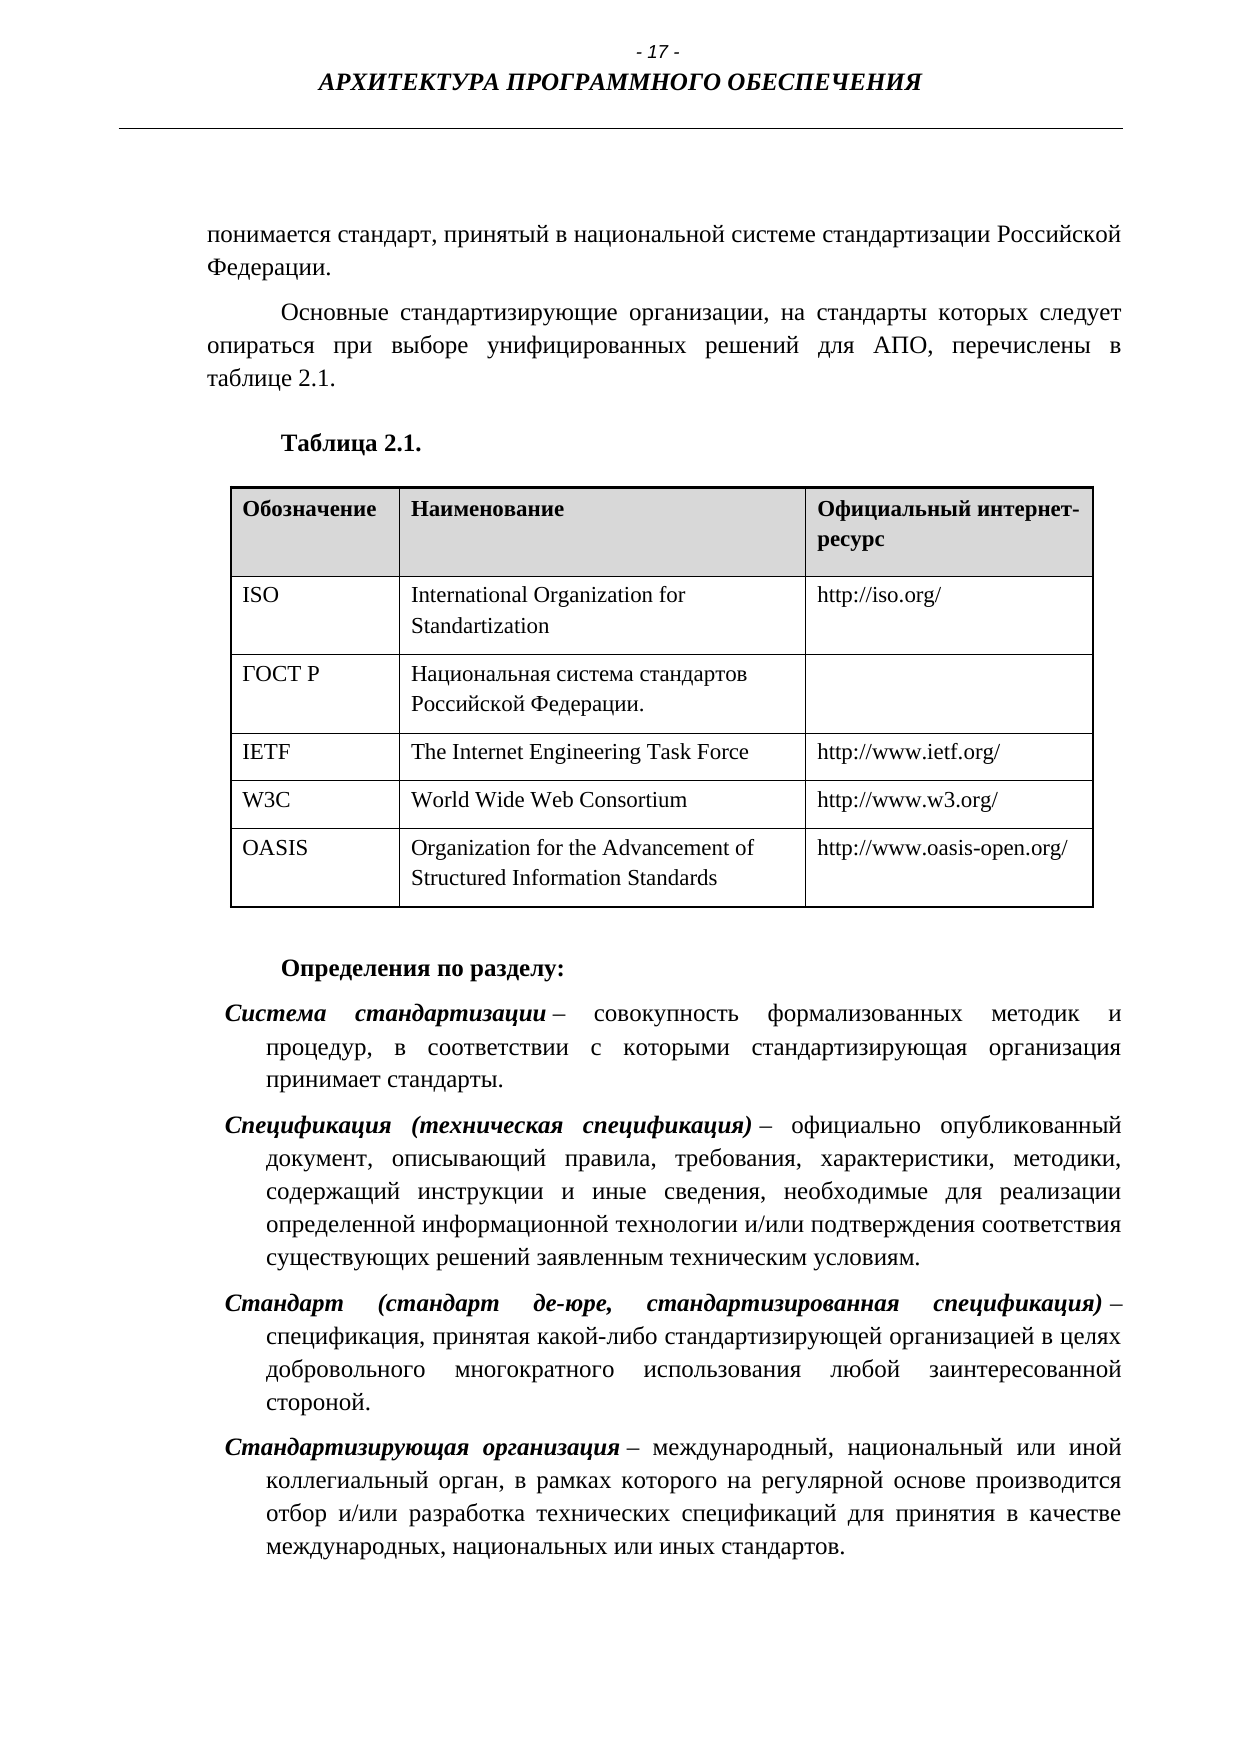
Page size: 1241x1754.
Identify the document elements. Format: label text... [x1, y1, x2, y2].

table_cell http://www.ietf.org/ [806, 734, 1092, 780]
text Таблица 2.1. [207, 428, 1122, 456]
table_cell http://www.oasis-open.org/ [806, 829, 1092, 906]
list Система стандартизации – совокупность формализованных методик и процедур, в соответствии с которыми стандартизирующая организация принимает стандарты. [224, 998, 1122, 1093]
table_cell The Internet Engineering Task Force [400, 734, 805, 780]
table_header Официальный интернет-ресурс [806, 489, 1092, 576]
text Основные стандартизирующие организации, на стандарты которых следует опираться при выборе унифицированных решений для АПО, перечислены в таблице 2.1. [207, 297, 1122, 392]
list Стандартизирующая организация – международный, национальный или иной коллегиальный орган, в рамках которого на регулярной основе производится отбор и/или разработка технических спецификаций для принятия в качестве международных, национальных или иных стандартов. [224, 1432, 1122, 1560]
table_cell OASIS [232, 829, 399, 906]
table_cell ГОСТ Р [232, 655, 399, 732]
text Определения по разделу: [207, 953, 1122, 982]
table_cell [806, 655, 1092, 732]
table_cell Национальная система стандартов Российской Федерации. [400, 655, 805, 732]
table_cell http://iso.org/ [806, 577, 1092, 654]
table_cell W3C [232, 781, 399, 828]
table_cell IETF [232, 734, 399, 780]
table_cell ISO [232, 577, 399, 654]
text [207, 219, 1122, 281]
list Спецификация (техническая спецификация) – официально опубликованный документ, описывающий правила, требования, характеристики, методики, содержащий инструкции и иные сведения, необходимые для реализации определенной информационной технологии и/или подтверждения соответствия существующих решений заявленным техническим условиям. [224, 1110, 1122, 1271]
table_header Наименование [400, 489, 805, 576]
list Стандарт (стандарт де-юре, стандартизированная спецификация) – спецификация, принятая какой-либо стандартизирующей организацией в целях добровольного многократного использования любой заинтересованной стороной. [224, 1288, 1122, 1416]
table_header Обозначение [232, 489, 399, 576]
table_cell World Wide Web Consortium [400, 781, 805, 828]
table_cell International Organization for Standartization [400, 577, 805, 654]
table_cell Organization for the Advancement of Structured Information Standards [400, 829, 805, 906]
table_cell http://www.w3.org/ [806, 781, 1092, 828]
